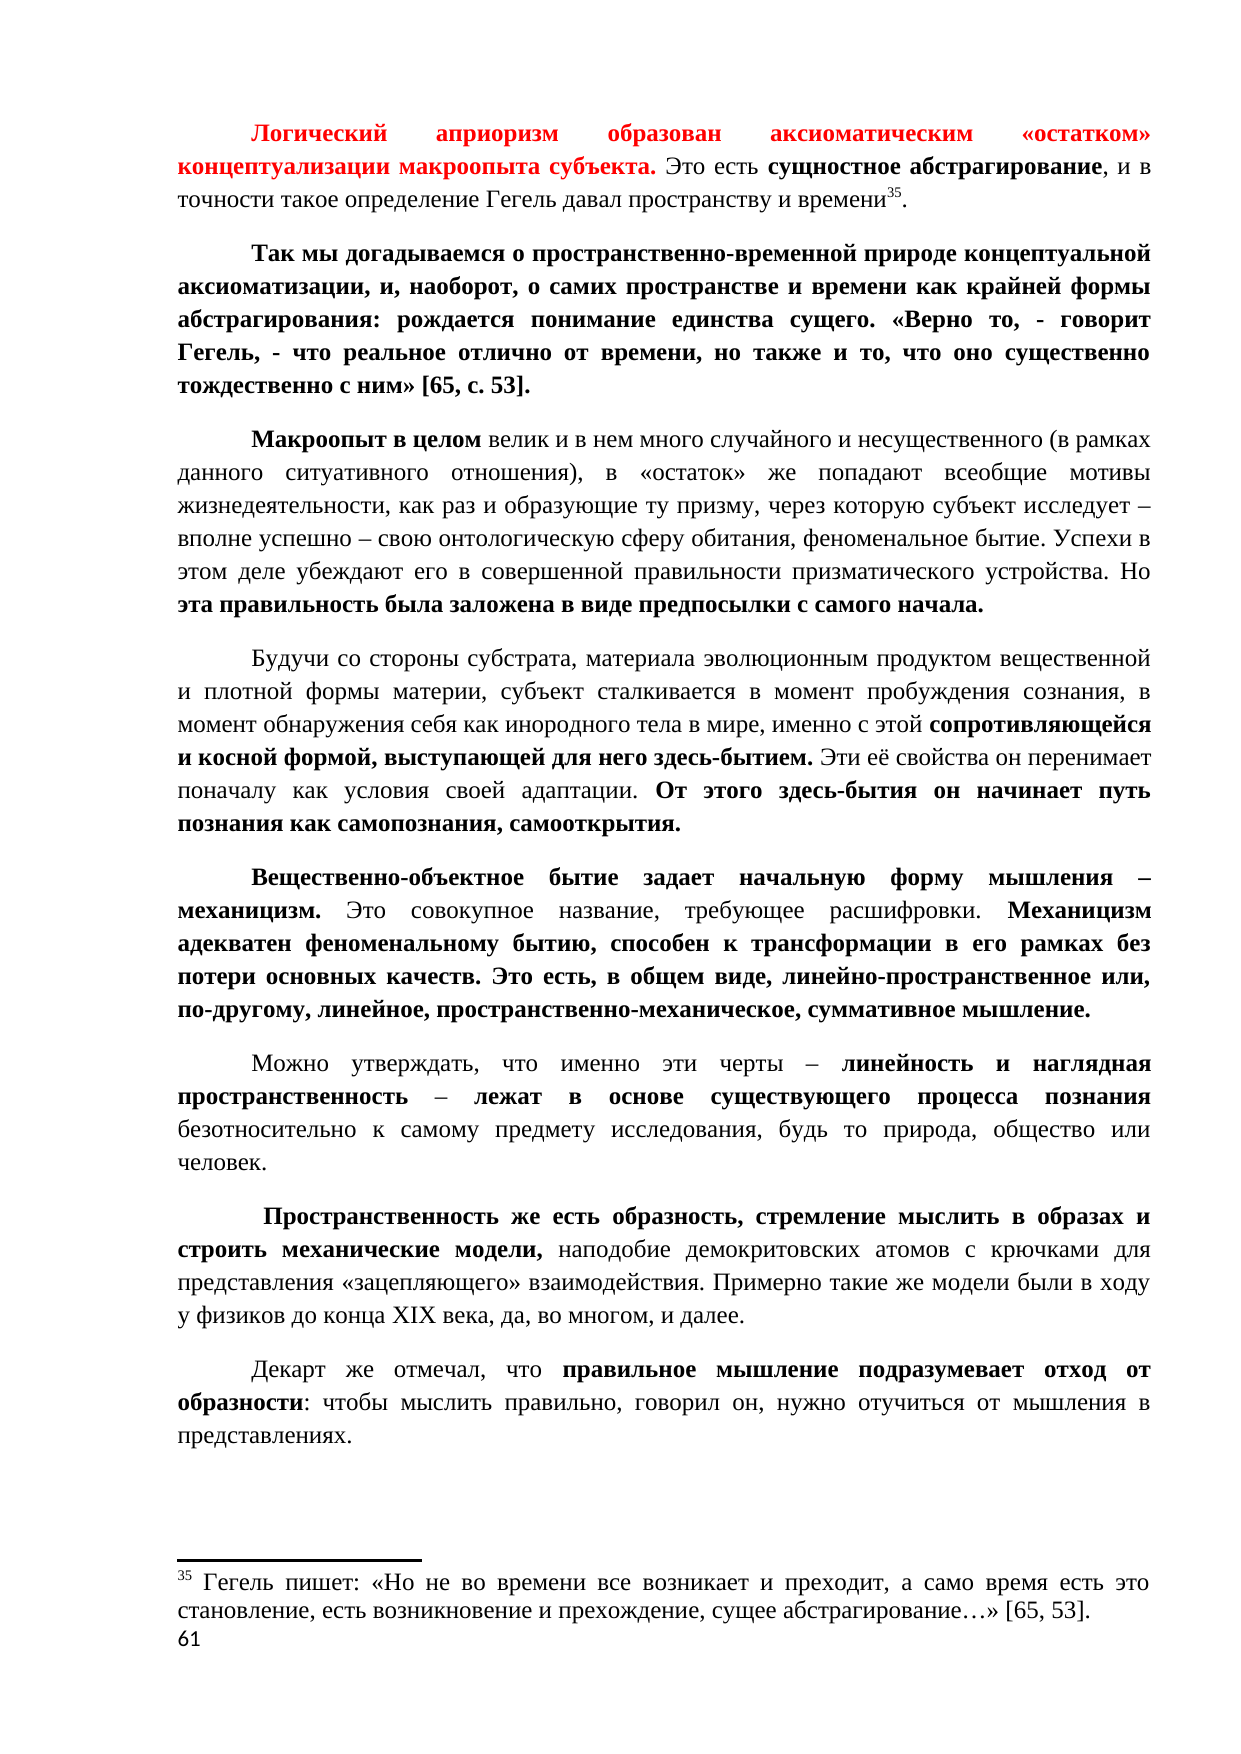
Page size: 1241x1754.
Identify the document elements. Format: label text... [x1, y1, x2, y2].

text Макроопыт в целом велик и в нем много случайного и несущественного (в рамках данного ситуативного отношения), в «остаток» же попадают всеобщие мотивы жизнедеятельности, как раз и образующие ту призму, через которую субъект исследует – вполне успешно – свою онтологическую сферу обитания, феноменальное бытие. Успехи в этом деле убеждают его в совершенной правильности призматического устройства. Но эта правильность была заложена в виде предпосылки с самого начала. [177, 424, 1152, 618]
text Так мы догадываемся о пространственно-временной природе концептуальной аксиоматизации, и, наоборот, о самих пространстве и времени как крайней формы абстрагирования: рождается понимание единства сущего. «Верно то, - говорит Гегель, - что реальное отлично от времени, но также и то, что оно существенно тождественно с ним» [65, с. 53]. [177, 238, 1152, 399]
text Можно утверждать, что именно эти черты – линейность и наглядная пространственность – лежат в основе существующего процесса познания безотносительно к самому предмету исследования, будь то природа, общество или человек. [177, 1048, 1152, 1176]
text Пространственность же есть образность, стремление мыслить в образах и строить механические модели, наподобие демокритовских атомов с крючками для представления «зацепляющего» взаимодействия. Примерно такие же модели были в ходу у физиков до конца XIX века, да, во многом, и далее. [177, 1201, 1152, 1328]
text Логический априоризм образован аксиоматическим «остатком» концептуализации макроопыта субъекта. Это есть сущностное абстрагирование, и в точности такое определение Гегель давал пространству и времени. [177, 118, 1152, 213]
text Декарт же отмечал, что правильное мышление подразумевает отход от образности: чтобы мыслить правильно, говорил он, нужно отучиться от мышления в представлениях. [177, 1354, 1152, 1448]
text Будучи со стороны субстрата, материала эволюционным продуктом вещественной и плотной формы материи, субъект сталкивается в момент пробуждения сознания, в момент обнаружения себя как инородного тела в мире, именно с этой сопротивляющейся и косной формой, выступающей для него здесь-бытием. Эти её свойства он перенимает поначалу как условия своей адаптации. От этого здесь-бытия он начинает путь познания как самопознания, самооткрытия. [177, 643, 1152, 837]
text Вещественно-объектное бытие задает начальную форму мышления – механицизм. Это совокупное название, требующее расшифровки. Механицизм адекватен феноменальному бытию, способен к трансформации в его рамках без потери основных качеств. Это есть, в общем виде, линейно-пространственное или, по-другому, линейное, пространственно-механическое, суммативное мышление. [177, 862, 1152, 1023]
